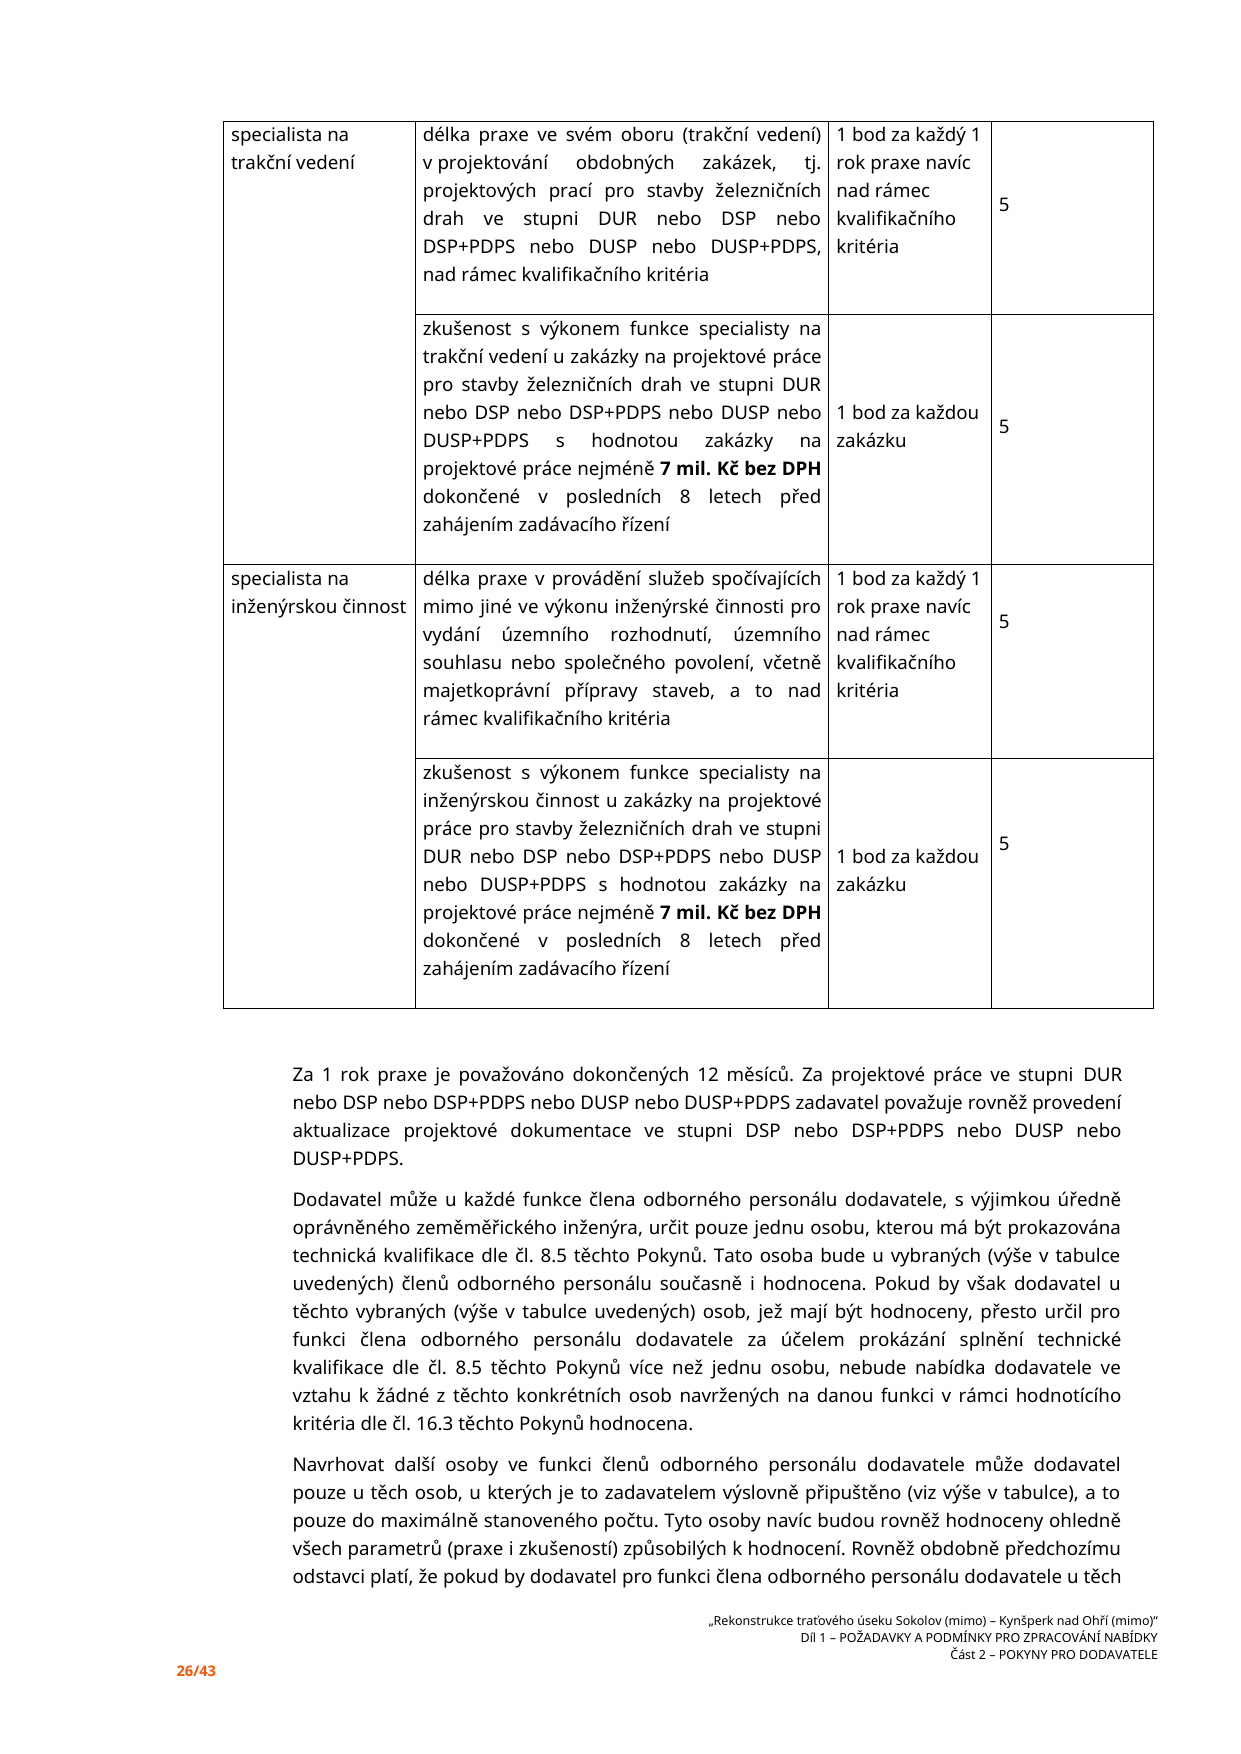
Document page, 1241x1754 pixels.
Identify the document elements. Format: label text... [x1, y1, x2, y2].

table_cell 5 [992, 565, 1153, 758]
table_cell zkušenost s výkonem funkce specialisty na inženýrskou činnost u zakázky na projektové práce pro stavby železničních drah ve stupni DUR nebo DSP nebo DSP+PDPS nebo DUSP nebo DUSP+PDPS s hodnotou zakázky na projektové práce nejméně 7 mil. Kč bez DPH dokončené v posledních 8 letech před zahájením zadávacího řízení [416, 759, 828, 1008]
table_cell 5 [992, 122, 1153, 314]
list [292, 1451, 1122, 1588]
table_cell zkušenost s výkonem funkce specialisty na trakční vedení u zakázky na projektové práce pro stavby železničních drah ve stupni DUR nebo DSP nebo DSP+PDPS nebo DUSP nebo DUSP+PDPS s hodnotou zakázky na projektové práce nejméně 7 mil. Kč bez DPH dokončené v posledních 8 letech před zahájením zadávacího řízení [416, 315, 828, 564]
table_cell specialista na trakční vedení [224, 122, 415, 564]
table_cell délka praxe v provádění služeb spočívajících mimo jiné ve výkonu inženýrské činnosti pro vydání územního rozhodnutí, územního souhlasu nebo společného povolení, včetně majetkoprávní přípravy staveb, a to nad rámec kvalifikačního kritéria [416, 565, 828, 758]
table_cell 1 bod za každou zakázku [829, 759, 991, 1008]
list Za 1 rok praxe je považováno dokončených 12 měsíců. Za projektové práce ve stupni DUR nebo DSP nebo DSP+PDPS nebo DUSP nebo DUSP+PDPS zadavatel považuje rovněž provedení aktualizace projektové dokumentace ve stupni DSP nebo DSP+PDPS nebo DUSP nebo DUSP+PDPS. [292, 1062, 1122, 1171]
table_cell specialista na inženýrskou činnost [224, 565, 415, 1008]
table_cell 5 [992, 759, 1153, 1008]
table_cell 1 bod za každou zakázku [829, 315, 991, 564]
table_cell 1 bod za každý 1 rok praxe navíc nad rámec kvalifikačního kritéria [829, 122, 991, 314]
table_cell 5 [992, 315, 1153, 564]
table_cell délka praxe ve svém oboru (trakční vedení) v projektování obdobných zakázek, tj. projektových prací pro stavby železničních drah ve stupni DUR nebo DSP nebo DSP+PDPS nebo DUSP nebo DUSP+PDPS, nad rámec kvalifikačního kritéria [416, 122, 828, 314]
list Dodavatel může u každé funkce člena odborného personálu dodavatele, s výjimkou úředně oprávněného zeměměřického inženýra, určit pouze jednu osobu, kterou má být prokazována technická kvalifikace dle čl. 8.5 těchto Pokynů. Tato osoba bude u vybraných (výše v tabulce uvedených) členů odborného personálu současně i hodnocena. Pokud by však dodavatel u těchto vybraných (výše v tabulce uvedených) osob, jež mají být hodnoceny, přesto určil pro funkci člena odborného personálu dodavatele za účelem prokázání splnění technické kvalifikace dle čl. 8.5 těchto Pokynů více než jednu osobu, nebude nabídka dodavatele ve vztahu k žádné z těchto konkrétních osob navržených na danou funkci v rámci hodnotícího kritéria dle čl. 16.3 těchto Pokynů hodnocena. [292, 1186, 1122, 1436]
table_cell 1 bod za každý 1 rok praxe navíc nad rámec kvalifikačního kritéria [829, 565, 991, 758]
